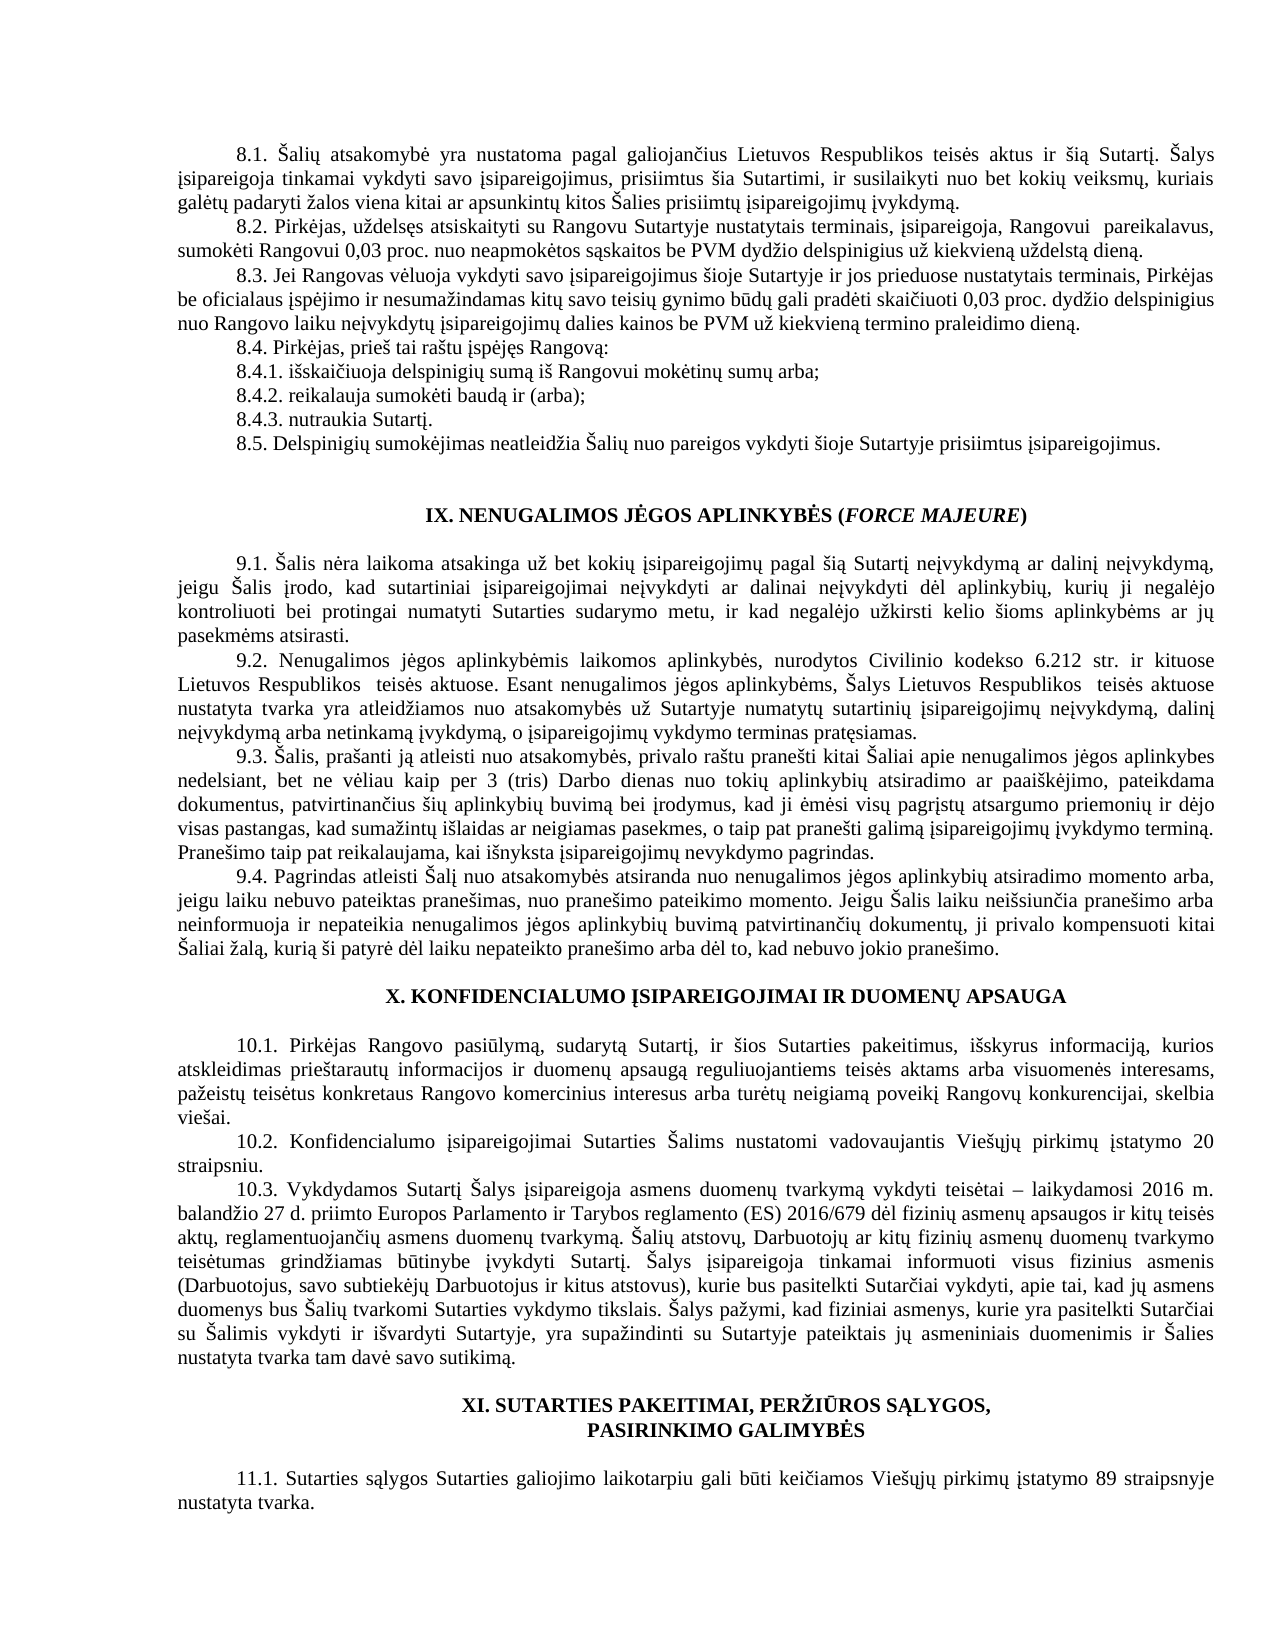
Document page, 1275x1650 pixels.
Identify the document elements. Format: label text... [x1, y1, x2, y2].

text 9.1. Šalis nėra laikoma atsakinga už bet kokių įsipareigojimų pagal šią Sutartį neįvykdymą ar dalinį neįvykdymą, jeigu Šalis įrodo, kad sutartiniai įsipareigojimai neįvykdyti ar dalinai neįvykdyti dėl aplinkybių, kurių ji negalėjo kontroliuoti bei protingai numatyti Sutarties sudarymo metu, ir kad negalėjo užkirsti kelio šioms aplinkybėms ar jų pasekmėms atsirasti. [177, 551, 1216, 647]
text 10.1. Pirkėjas Rangovo pasiūlymą, sudarytą Sutartį, ir šios Sutarties pakeitimus, išskyrus informaciją, kurios atskleidimas prieštarautų informacijos ir duomenų apsaugą reguliuojantiems teisės aktams arba visuomenės interesams, pažeistų teisėtus konkretaus Rangovo komercinius interesus arba turėtų neigiamą poveikį Rangovų konkurencijai, skelbia viešai. [177, 1032, 1216, 1129]
text 8.1. Šalių atsakomybė yra nustatoma pagal galiojančius Lietuvos Respublikos teisės aktus ir šią Sutartį. Šalys įsipareigoja tinkamai vykdyti savo įsipareigojimus, prisiimtus šia Sutartimi, ir susilaikyti nuo bet kokių veiksmų, kuriais galėtų padaryti žalos viena kitai ar apsunkintų kitos Šalies prisiimtų įsipareigojimų įvykdymą. [177, 142, 1216, 214]
text PASIRINKIMO GALIMYBĖS [177, 1417, 1216, 1442]
text 8.2. Pirkėjas, uždelsęs atsiskaityti su Rangovu Sutartyje nustatytais terminais, įsipareigoja, Rangovui pareikalavus, sumokėti Rangovui 0,03 proc. nuo neapmokėtos sąskaitos be PVM dydžio delspinigius už kiekvieną uždelstą dieną. [177, 214, 1216, 262]
text 8.5. Delspinigių sumokėjimas neatleidžia Šalių nuo pareigos vykdyti šioje Sutartyje prisiimtus įsipareigojimus. [177, 431, 1216, 455]
text 9.2. Nenugalimos jėgos aplinkybėmis laikomos aplinkybės, nurodytos Civilinio kodekso 6.212 str. ir kituose Lietuvos Respublikos teisės aktuose. Esant nenugalimos jėgos aplinkybėms, Šalys Lietuvos Respublikos teisės aktuose nustatyta tvarka yra atleidžiamos nuo atsakomybės už Sutartyje numatytų sutartinių įsipareigojimų neįvykdymą, dalinį neįvykdymą arba netinkamą įvykdymą, o įsipareigojimų vykdymo terminas pratęsiamas. [177, 647, 1216, 744]
text X. KONFIDENCIALUMO ĮSIPAREIGOJIMAI IR DUOMENŲ APSAUGA [177, 984, 1216, 1008]
text 8.3. Jei Rangovas vėluoja vykdyti savo įsipareigojimus šioje Sutartyje ir jos prieduose nustatytais terminais, Pirkėjas be oficialaus įspėjimo ir nesumažindamas kitų savo teisių gynimo būdų gali pradėti skaičiuoti 0,03 proc. dydžio delspinigius nuo Rangovo laiku neįvykdytų įsipareigojimų dalies kainos be PVM už kiekvieną termino praleidimo dieną. [177, 262, 1216, 335]
text 9.3. Šalis, prašanti ją atleisti nuo atsakomybės, privalo raštu pranešti kitai Šaliai apie nenugalimos jėgos aplinkybes nedelsiant, bet ne vėliau kaip per 3 (tris) Darbo dienas nuo tokių aplinkybių atsiradimo ar paaiškėjimo, pateikdama dokumentus, patvirtinančius šių aplinkybių buvimą bei įrodymus, kad ji ėmėsi visų pagrįstų atsargumo priemonių ir dėjo visas pastangas, kad sumažintų išlaidas ar neigiamas pasekmes, o taip pat pranešti galimą įsipareigojimų įvykdymo terminą. Pranešimo taip pat reikalaujama, kai išnyksta įsipareigojimų nevykdymo pagrindas. [177, 744, 1216, 864]
text 10.2. Konfidencialumo įsipareigojimai Sutarties Šalims nustatomi vadovaujantis Viešųjų pirkimų įstatymo 20 straipsniu. [177, 1129, 1216, 1177]
text 8.4.2. reikalauja sumokėti baudą ir (arba); [177, 383, 1216, 407]
text XI. SUTARTIES PAKEITIMAI, PERŽIŪROS SĄLYGOS, [177, 1393, 1216, 1417]
text 11.1. Sutarties sąlygos Sutarties galiojimo laikotarpiu gali būti keičiamos Viešųjų pirkimų įstatymo 89 straipsnyje nustatyta tvarka. [177, 1466, 1216, 1514]
text 8.4.3. nutraukia Sutartį. [177, 407, 1216, 431]
text 10.3. Vykdydamos Sutartį Šalys įsipareigoja asmens duomenų tvarkymą vykdyti teisėtai – laikydamosi 2016 m. balandžio 27 d. priimto Europos Parlamento ir Tarybos reglamento (ES) 2016/679 dėl fizinių asmenų apsaugos ir kitų teisės aktų, reglamentuojančių asmens duomenų tvarkymą. Šalių atstovų, Darbuotojų ar kitų fizinių asmenų duomenų tvarkymo teisėtumas grindžiamas būtinybe įvykdyti Sutartį. Šalys įsipareigoja tinkamai informuoti visus fizinius asmenis (Darbuotojus, savo subtiekėjų Darbuotojus ir kitus atstovus), kurie bus pasitelkti Sutarčiai vykdyti, apie tai, kad jų asmens duomenys bus Šalių tvarkomi Sutarties vykdymo tikslais. Šalys pažymi, kad fiziniai asmenys, kurie yra pasitelkti Sutarčiai su Šalimis vykdyti ir išvardyti Sutartyje, yra supažindinti su Sutartyje pateiktais jų asmeniniais duomenimis ir Šalies nustatyta tvarka tam davė savo sutikimą. [177, 1177, 1216, 1369]
text IX. NENUGALIMOS JĖGOS APLINKYBĖS (FORCE MAJEURE) [177, 503, 1216, 527]
text 9.4. Pagrindas atleisti Šalį nuo atsakomybės atsiranda nuo nenugalimos jėgos aplinkybių atsiradimo momento arba, jeigu laiku nebuvo pateiktas pranešimas, nuo pranešimo pateikimo momento. Jeigu Šalis laiku neišsiunčia pranešimo arba neinformuoja ir nepateikia nenugalimos jėgos aplinkybių buvimą patvirtinančių dokumentų, ji privalo kompensuoti kitai Šaliai žalą, kurią ši patyrė dėl laiku nepateikto pranešimo arba dėl to, kad nebuvo jokio pranešimo. [177, 864, 1216, 960]
text 8.4. Pirkėjas, prieš tai raštu įspėjęs Rangovą: [177, 335, 1216, 359]
text 8.4.1. išskaičiuoja delspinigių sumą iš Rangovui mokėtinų sumų arba; [177, 359, 1216, 383]
